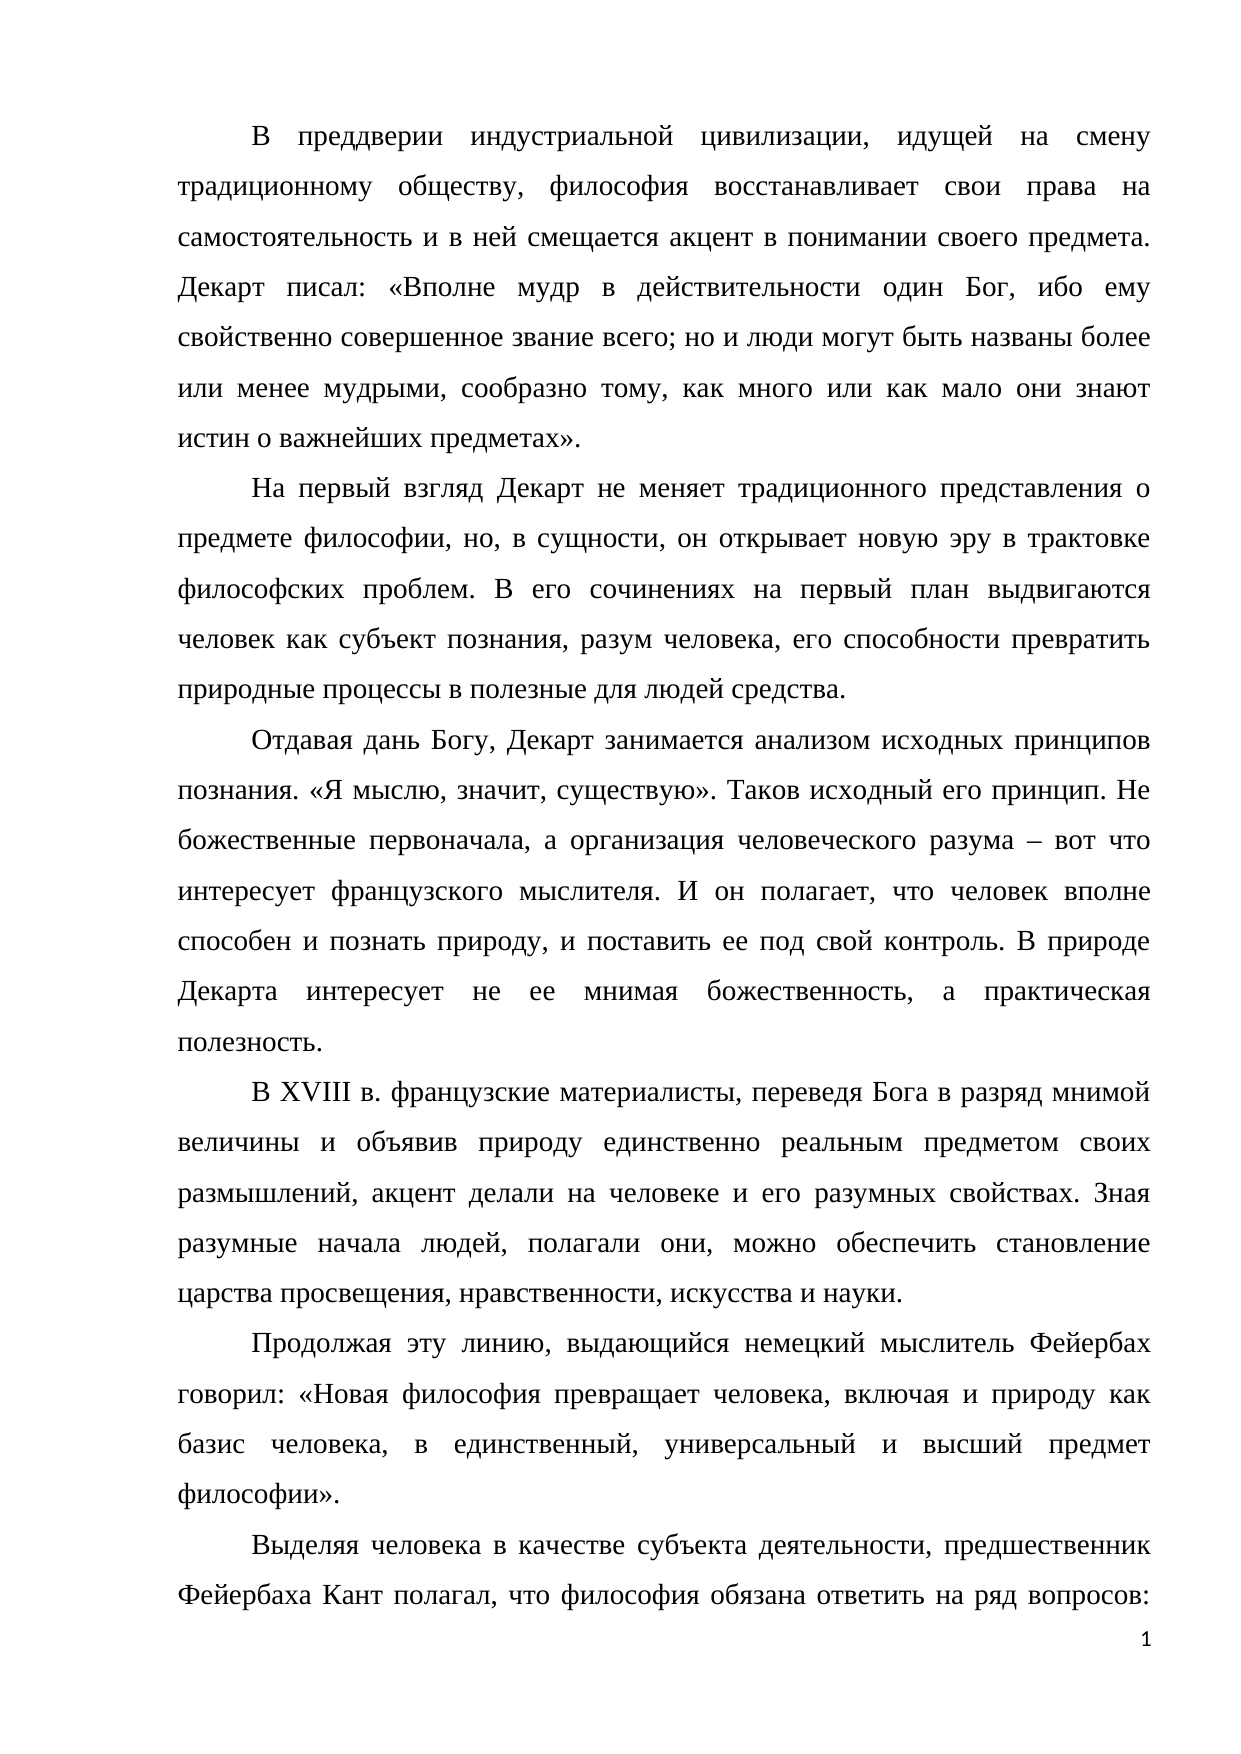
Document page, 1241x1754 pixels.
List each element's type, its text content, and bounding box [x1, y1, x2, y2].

text На первый взгляд Декарт не меняет традиционного представления о предмете философии, но, в сущности, он открывает новую эру в трактовке философских проблем. В его сочинениях на первый план выдвигаются человек как субъект познания, разум человека, его способности превратить природные процессы в полезные для людей средства. [177, 470, 1152, 705]
text Отдавая дань Богу, Декарт занимается анализом исходных принципов познания. «Я мыслю, значит, существую». Таков исходный его принцип. Не божественные первоначала, а организация человеческого разума – вот что интересует французского мыслителя. И он полагает, что человек вполне способен и познать природу, и поставить ее под свой контроль. В природе Декарта интересует не ее мнимая божественность, а практическая полезность. [177, 722, 1152, 1057]
text В XVIII в. французские материалисты, переведя Бога в разряд мнимой величины и объявив природу единственно реальным предметом своих размышлений, акцент делали на человеке и его разумных свойствах. Зная разумные начала людей, полагали они, можно обеспечить становление царства просвещения, нравственности, искусства и науки. [177, 1074, 1152, 1309]
text Продолжая эту линию, выдающийся немецкий мыслитель Фейербах говорил: «Новая философия превращает человека, включая и природу как базис человека, в единственный, универсальный и высший предмет философии». [177, 1326, 1152, 1510]
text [177, 1527, 1152, 1611]
text В преддверии индустриальной цивилизации, идущей на смену традиционному обществу, философия восстанавливает свои права на самостоятельность и в ней смещается акцент в понимании своего предмета. Декарт писал: «Вполне мудр в действительности один Бог, ибо ему свойственно совершенное звание всего; но и люди могут быть названы более или менее мудрыми, сообразно тому, как много или как мало они знают истин о важнейших предметах». [177, 118, 1152, 453]
